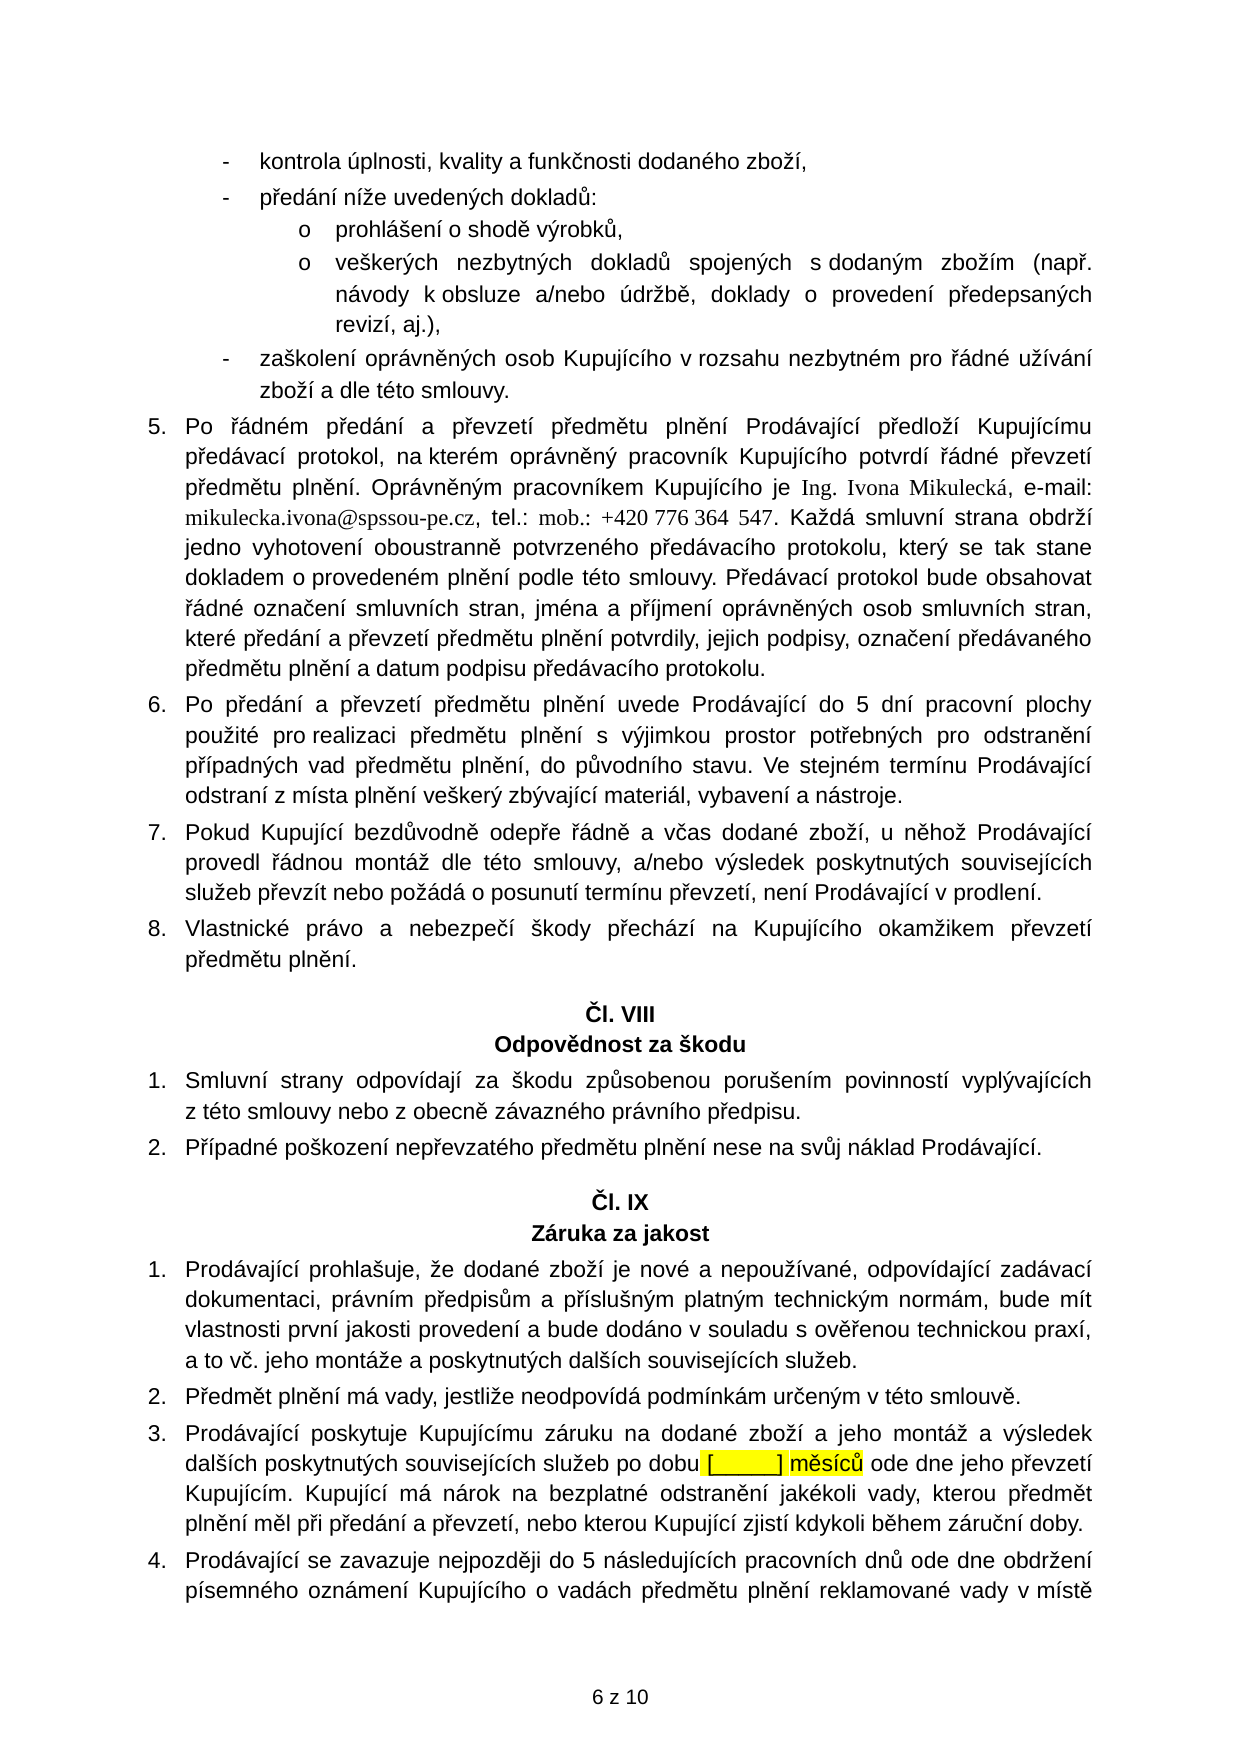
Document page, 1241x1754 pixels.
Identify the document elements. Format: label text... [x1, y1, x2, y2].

subtitle Smluvní strany odpovídají za škodu způsobenou porušením povinností vyplývajících z této smlouvy nebo z obecně závazného právního předpisu. [148, 1067, 1092, 1124]
text Odpovědnost za škodu [148, 1031, 1092, 1057]
subtitle veškerých nezbytných dokladů spojených s dodaným zbožím (např. návody k obsluze a/nebo údržbě, doklady o provedení předepsaných revizí, aj.), [298, 249, 1092, 338]
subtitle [148, 1547, 1092, 1603]
subtitle prohlášení o shodě výrobků, [298, 216, 1092, 245]
subtitle Čl. IX [148, 1189, 1092, 1216]
text Záruka za jakost [148, 1219, 1092, 1246]
subtitle Po řádném předání a převzetí předmětu plnění Prodávající předloží Kupujícímu předávací protokol, na kterém oprávněný pracovník Kupujícího potvrdí řádné převzetí předmětu plnění. Oprávněným pracovníkem Kupujícího je , e-mail: , tel.:. Každá smluvní strana obdrží jedno vyhotovení oboustranně potvrzeného předávacího protokolu, který se tak stane dokladem o provedeném plnění podle této smlouvy. Předávací protokol bude obsahovat řádné označení smluvních stran, jména a příjmení oprávněných osob smluvních stran, které předání a převzetí předmětu plnění potvrdily, jejich podpisy, označení předávaného předmětu plnění a datum podpisu předávacího protokolu. [148, 413, 1092, 681]
subtitle Předmět plnění má vady, jestliže neodpovídá podmínkám určeným v této smlouvě. [148, 1383, 1092, 1409]
subtitle kontrola úplnosti, kvality a funkčnosti dodaného zboží, [222, 144, 1092, 176]
subtitle Případné poškození nepřevzatého předmětu plnění nese na svůj náklad Prodávající. [148, 1134, 1092, 1161]
subtitle Čl. VIII [148, 1001, 1092, 1027]
subtitle zaškolení oprávněných osob Kupujícího v rozsahu nezbytném pro řádné užívání zboží a dle této smlouvy. [222, 342, 1092, 403]
subtitle Pokud Kupující bezdůvodně odepře řádně a včas dodané zboží, u něhož Prodávající provedl řádnou montáž dle této smlouvy, a/nebo výsledek poskytnutých souvisejících služeb převzít nebo požádá o posunutí termínu převzetí, není Prodávající v prodlení. [148, 818, 1092, 905]
subtitle Prodávající poskytuje Kupujícímu záruku na dodané zboží a jeho montáž a výsledek dalších poskytnutých souvisejících služeb po dobu [_____] měsíců ode dne jeho převzetí Kupujícím. Kupující má nárok na bezplatné odstranění jakékoli vady, kterou předmět plnění měl při předání a převzetí, nebo kterou Kupující zjistí kdykoli během záruční doby. [148, 1419, 1092, 1537]
subtitle Po předání a převzetí předmětu plnění uvede Prodávající do 5 dní pracovní plochy použité pro realizaci předmětu plnění s výjimkou prostor potřebných pro odstranění případných vad předmětu plnění, do původního stavu. Ve stejném termínu Prodávající odstraní z místa plnění veškerý zbývající materiál, vybavení a nástroje. [148, 691, 1092, 808]
subtitle Vlastnické právo a nebezpečí škody přechází na Kupujícího okamžikem převzetí předmětu plnění. [148, 915, 1092, 972]
subtitle Prodávající prohlašuje, že dodané zboží je nové a nepoužívané, odpovídající zadávací dokumentaci, právním předpisům a příslušným platným technickým normám, bude mít vlastnosti první jakosti provedení a bude dodáno v souladu s ověřenou technickou praxí, a to vč. jeho montáže a poskytnutých dalších souvisejících služeb. [148, 1256, 1092, 1373]
subtitle předání níže uvedených dokladů: [222, 181, 1092, 212]
